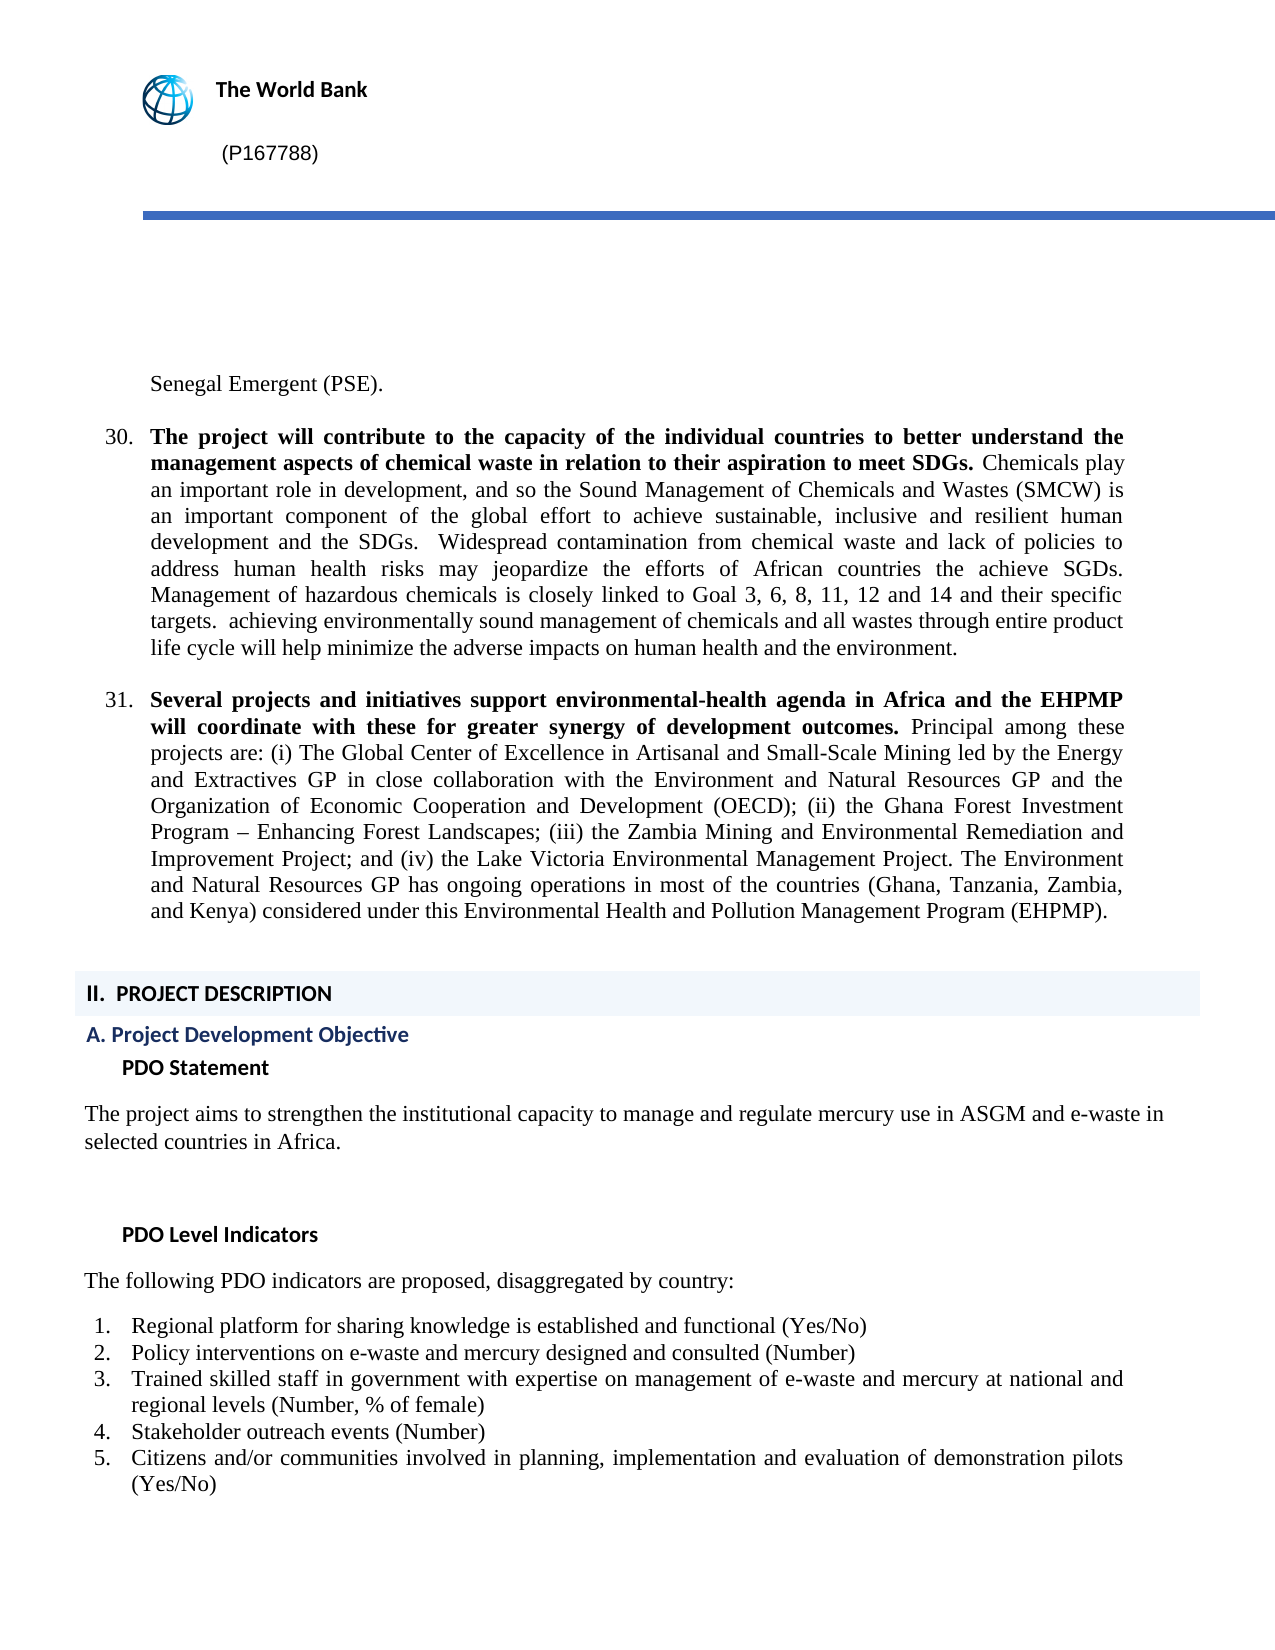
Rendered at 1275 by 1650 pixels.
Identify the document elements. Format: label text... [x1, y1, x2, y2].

picture [142, 75, 194, 125]
list Several projects and initiatives support environmental-health agenda in Africa and the EHPMP will coordinate with these for greater synergy of development outcomes. Principal among these projects are: (i) The Global Center of Excellence in Artisanal and Small-Scale Mining led by the Energy and Extractives GP in close collaboration with the Environment and Natural Resources GP and the Organization of Economic Cooperation and Development (OECD); (ii) the Ghana Forest Investment Program – Enhancing Forest Landscapes; (iii) the Zambia Mining and Environmental Remediation and Improvement Project; and (iv) the Lake Victoria Environmental Management Project. The Environment and Natural Resources GP has ongoing operations in most of the countries (Ghana, Tanzania, Zambia, and Kenya) considered under this Environmental Health and Pollution Management Program (EHPMP). [105, 687, 1125, 924]
list Policy interventions on e-waste and mercury designed and consulted (Number) [94, 1339, 1125, 1365]
list Stakeholder outreach events (Number) [94, 1418, 1125, 1444]
picture [158, 83, 166, 90]
table_header PROJECT DESCRIPTION [75, 971, 1200, 1016]
list Citizens and/or communities involved in planning, implementation and evaluation of demonstration pilots (Yes/No) [94, 1444, 1125, 1497]
text PDO Statement [122, 1053, 1125, 1081]
picture [166, 86, 172, 94]
table_header The project aims to strengthen the institutional capacity to manage and regulate mercury use in ASGM and e-waste in selected countries in Africa. [75, 1100, 1191, 1173]
table_cell A. Project Development Objective [75, 1016, 1191, 1053]
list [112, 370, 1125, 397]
list The project will contribute to the capacity of the individual countries to better understand the management aspects of chemical waste in relation to their aspiration to meet SDGs. Chemicals play an important role in development, and so the Sound Management of Chemicals and Wastes (SMCW) is an important component of the global effort to achieve sustainable, inclusive and resilient human development and the SDGs. Widespread contamination from chemical waste and lack of policies to address human health risks may jeopardize the efforts of African countries the achieve SGDs. Management of hazardous chemicals is closely linked to Goal 3, 6, 8, 11, 12 and 14 and their specific targets. achieving environmentally sound management of chemicals and all wastes through entire product life cycle will help minimize the adverse impacts on human health and the environment. [105, 423, 1125, 660]
list Trained skilled staff in government with expertise on management of e-waste and mercury at national and regional levels (Number, % of female) [94, 1365, 1125, 1418]
text The following PDO indicators are proposed, disaggregated by country: [84, 1267, 1125, 1294]
list Regional platform for sharing knowledge is established and functional (Yes/No) [94, 1312, 1125, 1339]
text PDO Level Indicators [122, 1220, 1125, 1248]
picture [174, 75, 194, 113]
